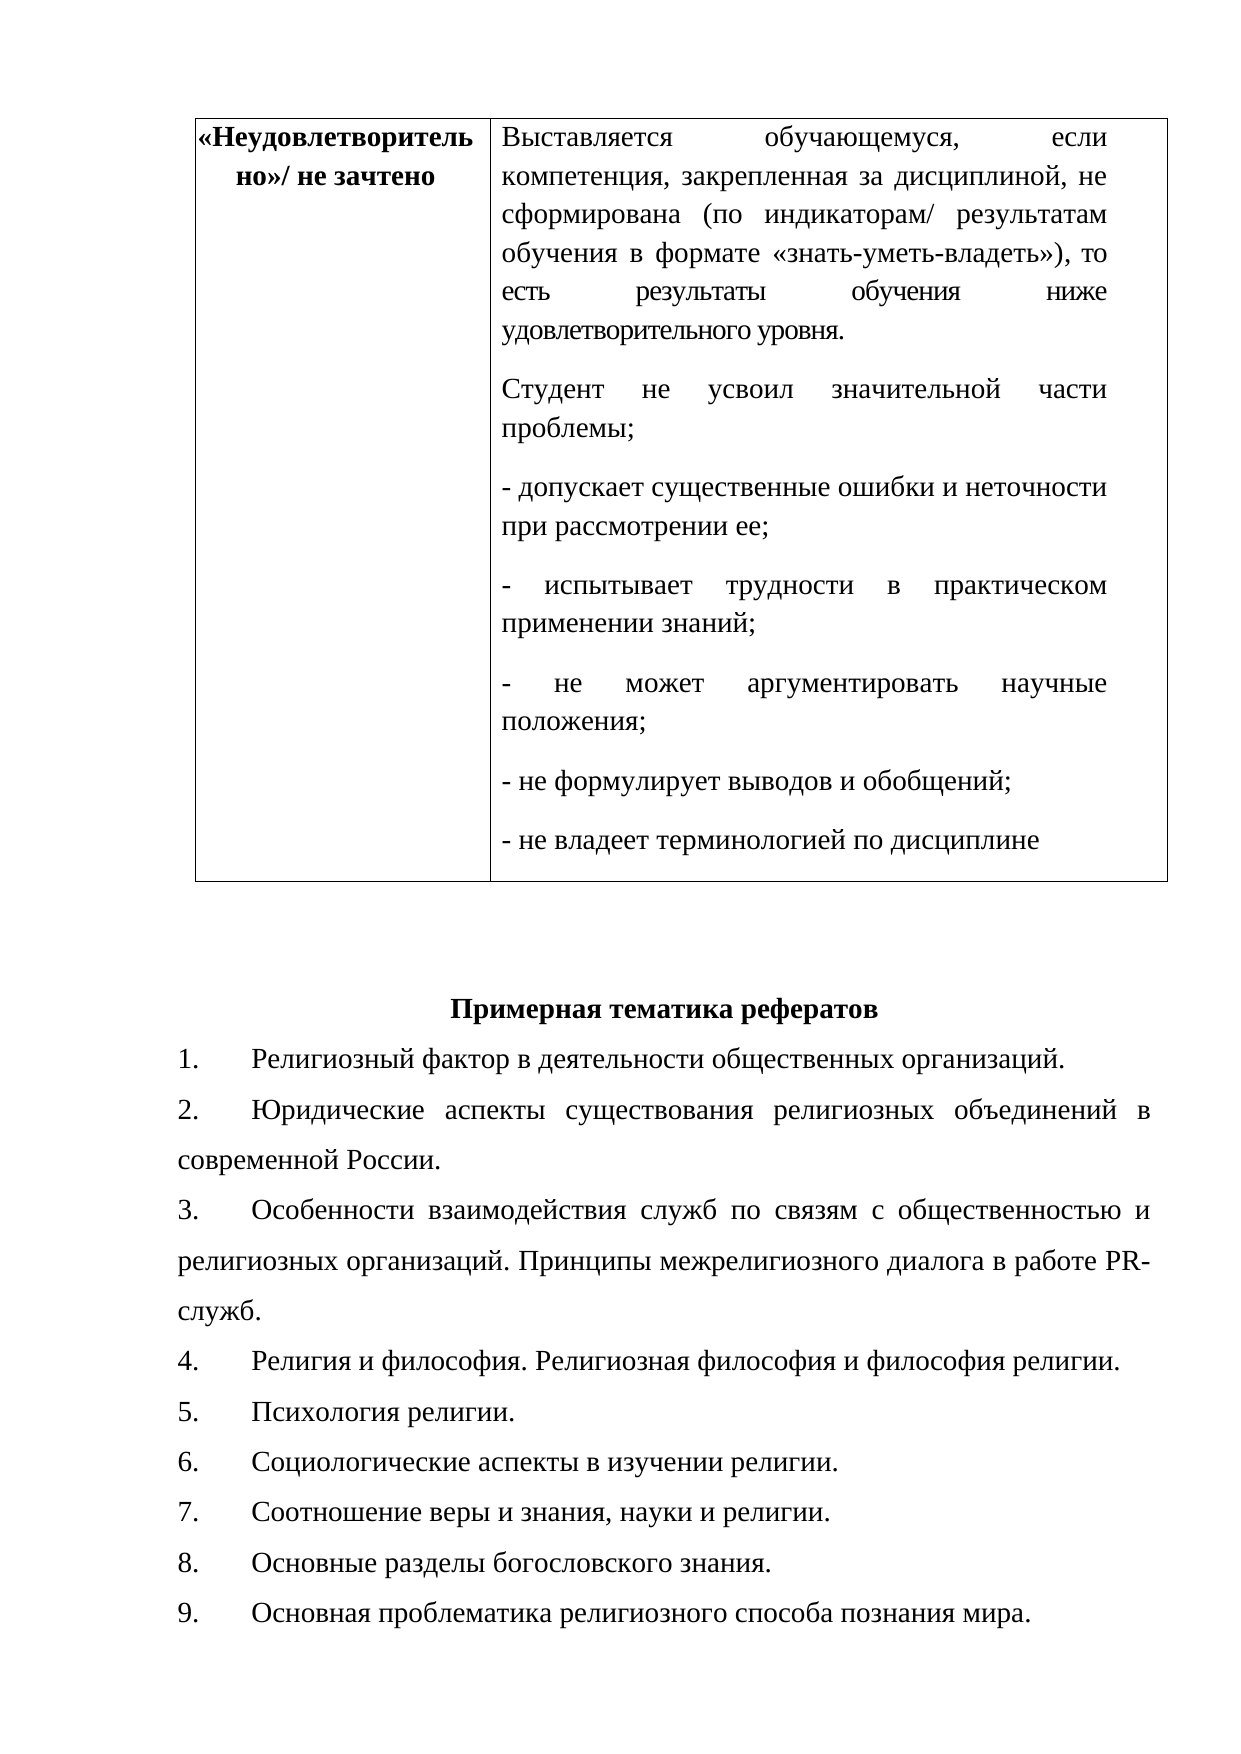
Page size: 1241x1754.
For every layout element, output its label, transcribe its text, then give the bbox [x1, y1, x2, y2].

text 9. Основная проблематика религиозного способа познания мира. [177, 1595, 1152, 1628]
table_cell Выставляется обучающемуся, если компетенция, закрепленная за дисциплиной, не сформирована (по индикаторам/ результатам обучения в формате «знать-уметь-владеть»), то есть результаты обучения ниже удовлетворительного уровня. Студент не усвоил значительной части проблемы; - допускает существенные ошибки и неточности при рассмотрении ее; - испытывает трудности в практическом применении знаний; - не может аргументировать научные положения; - не формулирует выводов и обобщений; - не владеет терминологией по дисциплине [491, 119, 1167, 881]
text 8. Основные разделы богословского знания. [177, 1545, 1152, 1578]
text 3. Особенности взаимодействия служб по связям с общественностью и религиозных организаций. Принципы межрелигиозного диалога в работе PR-служб. [177, 1192, 1152, 1327]
text 4. Религия и философия. Религиозная философия и философия религии. [177, 1343, 1152, 1377]
text 5. Психология религии. [177, 1394, 1152, 1427]
text 7. Соотношение веры и знания, науки и религии. [177, 1494, 1152, 1528]
table_cell «Неудовлетворительно»/ не зачтено [196, 119, 490, 881]
text 2. Юридические аспекты существования религиозных объединений в современной России. [177, 1092, 1152, 1176]
text 6. Социологические аспекты в изучении религии. [177, 1444, 1152, 1478]
text 1. Религиозный фактор в деятельности общественных организаций. [177, 1042, 1152, 1075]
text Примерная тематика рефератов [177, 991, 1152, 1025]
